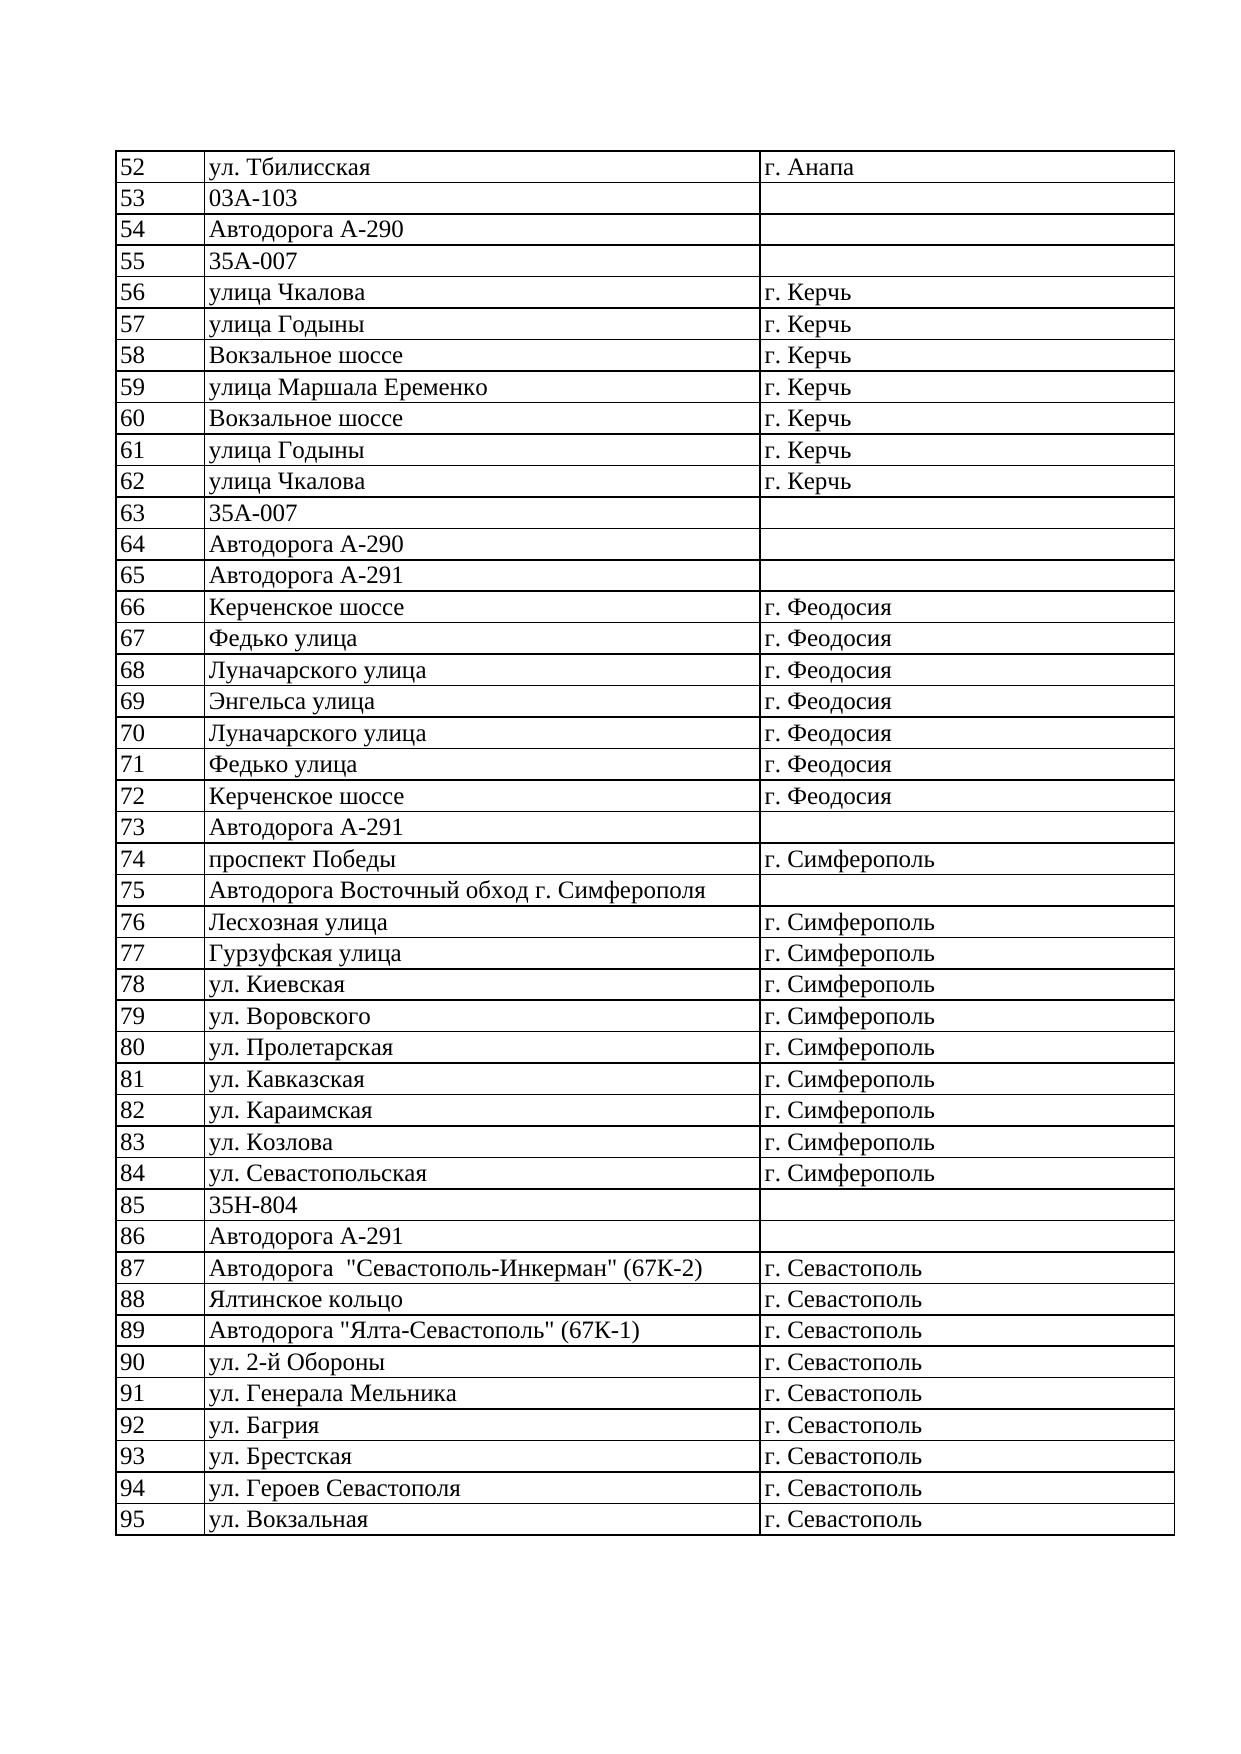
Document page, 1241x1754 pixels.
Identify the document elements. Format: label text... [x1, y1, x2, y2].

table_cell ул. Вокзальная [205, 1504, 759, 1534]
table_cell 69 [117, 686, 204, 716]
table_cell ул. Кавказская [205, 1064, 759, 1094]
table_cell г. Симферополь [761, 1064, 1174, 1094]
table_cell 63 [117, 498, 204, 527]
table_cell г. Симферополь [761, 844, 1174, 873]
table_cell 83 [117, 1127, 204, 1157]
table_cell 76 [117, 907, 204, 936]
table_cell 35А-007 [205, 246, 759, 276]
table_cell 82 [117, 1095, 204, 1125]
table_cell 72 [117, 781, 204, 811]
table_cell ул. Караимская [205, 1095, 759, 1125]
table_cell г. Севастополь [761, 1378, 1174, 1408]
table_cell 84 [117, 1158, 204, 1188]
table_cell Автодорога А-291 [205, 812, 759, 842]
table_cell Лесхозная улица [205, 907, 759, 936]
table_cell 58 [117, 340, 204, 370]
table_cell 74 [117, 844, 204, 873]
table_cell 86 [117, 1221, 204, 1251]
table_cell г. Керчь [761, 277, 1174, 307]
table_cell [761, 812, 1174, 842]
table_cell г. Феодосия [761, 718, 1174, 748]
table_cell г. Феодосия [761, 749, 1174, 779]
table_cell Автодорога Восточный обход г. Симферополя [205, 875, 759, 905]
table_cell 52 [117, 152, 204, 181]
table_cell 66 [117, 592, 204, 622]
table_cell 59 [117, 372, 204, 402]
table_cell Федько улица [205, 749, 759, 779]
table_cell Гурзуфская улица [205, 938, 759, 968]
table_cell проспект Победы [205, 844, 759, 873]
table_cell [761, 246, 1174, 276]
table_cell [761, 183, 1174, 213]
table_cell г. Симферополь [761, 1001, 1174, 1031]
table_cell 54 [117, 215, 204, 244]
table_cell г. Керчь [761, 435, 1174, 464]
table_cell 89 [117, 1316, 204, 1345]
table_cell Автодорога А-290 [205, 215, 759, 244]
table_cell г. Феодосия [761, 686, 1174, 716]
table_cell Ялтинское кольцо [205, 1284, 759, 1314]
table_cell Энгельса улица [205, 686, 759, 716]
table_cell г. Севастополь [761, 1410, 1174, 1440]
table_cell Вокзальное шоссе [205, 340, 759, 370]
table_cell Автодорога А-291 [205, 561, 759, 590]
table_cell 91 [117, 1378, 204, 1408]
table_cell [761, 1190, 1174, 1219]
table_cell улица Годыны [205, 435, 759, 464]
table_cell Автодорога "Ялта-Севастополь" (67К-1) [205, 1316, 759, 1345]
table_cell 65 [117, 561, 204, 590]
table_cell [761, 529, 1174, 559]
table_cell ул. Киевская [205, 970, 759, 999]
table_cell ул. Багрия [205, 1410, 759, 1440]
table_cell г. Анапа [761, 152, 1174, 181]
table_cell 80 [117, 1032, 204, 1062]
table_cell Автодорога А-290 [205, 529, 759, 559]
table_cell Автодорога А-291 [205, 1221, 759, 1251]
table_cell улица Чкалова [205, 466, 759, 496]
table_cell г. Симферополь [761, 970, 1174, 999]
table_cell ул. Героев Севастополя [205, 1473, 759, 1503]
table_cell ул. Севастопольская [205, 1158, 759, 1188]
table_cell г. Севастополь [761, 1473, 1174, 1503]
table_cell 81 [117, 1064, 204, 1094]
table_cell г. Керчь [761, 309, 1174, 339]
table_cell г. Симферополь [761, 907, 1174, 936]
table_cell 70 [117, 718, 204, 748]
table_cell 68 [117, 655, 204, 685]
table_cell улица Чкалова [205, 277, 759, 307]
table_cell Луначарского улица [205, 655, 759, 685]
table_cell ул. Пролетарская [205, 1032, 759, 1062]
table_cell 87 [117, 1253, 204, 1282]
table_cell Луначарского улица [205, 718, 759, 748]
table_cell 62 [117, 466, 204, 496]
table_cell г. Севастополь [761, 1316, 1174, 1345]
table_cell 71 [117, 749, 204, 779]
table_cell г. Феодосия [761, 592, 1174, 622]
table_cell г. Керчь [761, 466, 1174, 496]
table_cell ул. Генерала Мельника [205, 1378, 759, 1408]
table_cell г. Симферополь [761, 1032, 1174, 1062]
table_cell 75 [117, 875, 204, 905]
table_cell 61 [117, 435, 204, 464]
table_cell Федько улица [205, 623, 759, 653]
table_cell 95 [117, 1504, 204, 1534]
table_cell г. Симферополь [761, 1158, 1174, 1188]
table_cell г. Феодосия [761, 781, 1174, 811]
table_cell г. Севастополь [761, 1347, 1174, 1377]
table_cell ул. 2-й Обороны [205, 1347, 759, 1377]
table_cell 77 [117, 938, 204, 968]
table_cell [761, 498, 1174, 527]
table_cell Вокзальное шоссе [205, 403, 759, 433]
table_cell улица Маршала Еременко [205, 372, 759, 402]
table_cell Керченское шоссе [205, 592, 759, 622]
table_cell 55 [117, 246, 204, 276]
table_cell г. Керчь [761, 340, 1174, 370]
table_cell 88 [117, 1284, 204, 1314]
table_cell г. Симферополь [761, 1095, 1174, 1125]
table_cell ул. Брестская [205, 1441, 759, 1471]
table_cell улица Годыны [205, 309, 759, 339]
table_cell [761, 215, 1174, 244]
table_cell 35А-007 [205, 498, 759, 527]
table_cell 90 [117, 1347, 204, 1377]
table_cell ул. Козлова [205, 1127, 759, 1157]
table_cell г. Севастополь [761, 1504, 1174, 1534]
table_cell 03А-103 [205, 183, 759, 213]
table_cell 78 [117, 970, 204, 999]
table_cell 94 [117, 1473, 204, 1503]
table_cell 92 [117, 1410, 204, 1440]
table_cell г. Севастополь [761, 1253, 1174, 1282]
table_cell г. Керчь [761, 403, 1174, 433]
table_cell г. Керчь [761, 372, 1174, 402]
table_cell г. Севастополь [761, 1441, 1174, 1471]
table_cell 67 [117, 623, 204, 653]
table_cell 64 [117, 529, 204, 559]
table_cell 35Н-804 [205, 1190, 759, 1219]
table_cell 73 [117, 812, 204, 842]
table_cell 53 [117, 183, 204, 213]
table_cell г. Феодосия [761, 655, 1174, 685]
table_cell [761, 561, 1174, 590]
table_cell 57 [117, 309, 204, 339]
table_cell г. Феодосия [761, 623, 1174, 653]
table_cell ул. Воровского [205, 1001, 759, 1031]
table_cell ул. Тбилисская [205, 152, 759, 181]
table_cell г. Симферополь [761, 1127, 1174, 1157]
table_cell г. Симферополь [761, 938, 1174, 968]
table_cell [761, 875, 1174, 905]
table_cell 60 [117, 403, 204, 433]
table_cell 85 [117, 1190, 204, 1219]
table_cell Керченское шоссе [205, 781, 759, 811]
table_cell 93 [117, 1441, 204, 1471]
table_cell 79 [117, 1001, 204, 1031]
table_cell Автодорога "Севастополь-Инкерман" (67К-2) [205, 1253, 759, 1282]
table_cell г. Севастополь [761, 1284, 1174, 1314]
table_cell 56 [117, 277, 204, 307]
table_cell [761, 1221, 1174, 1251]
